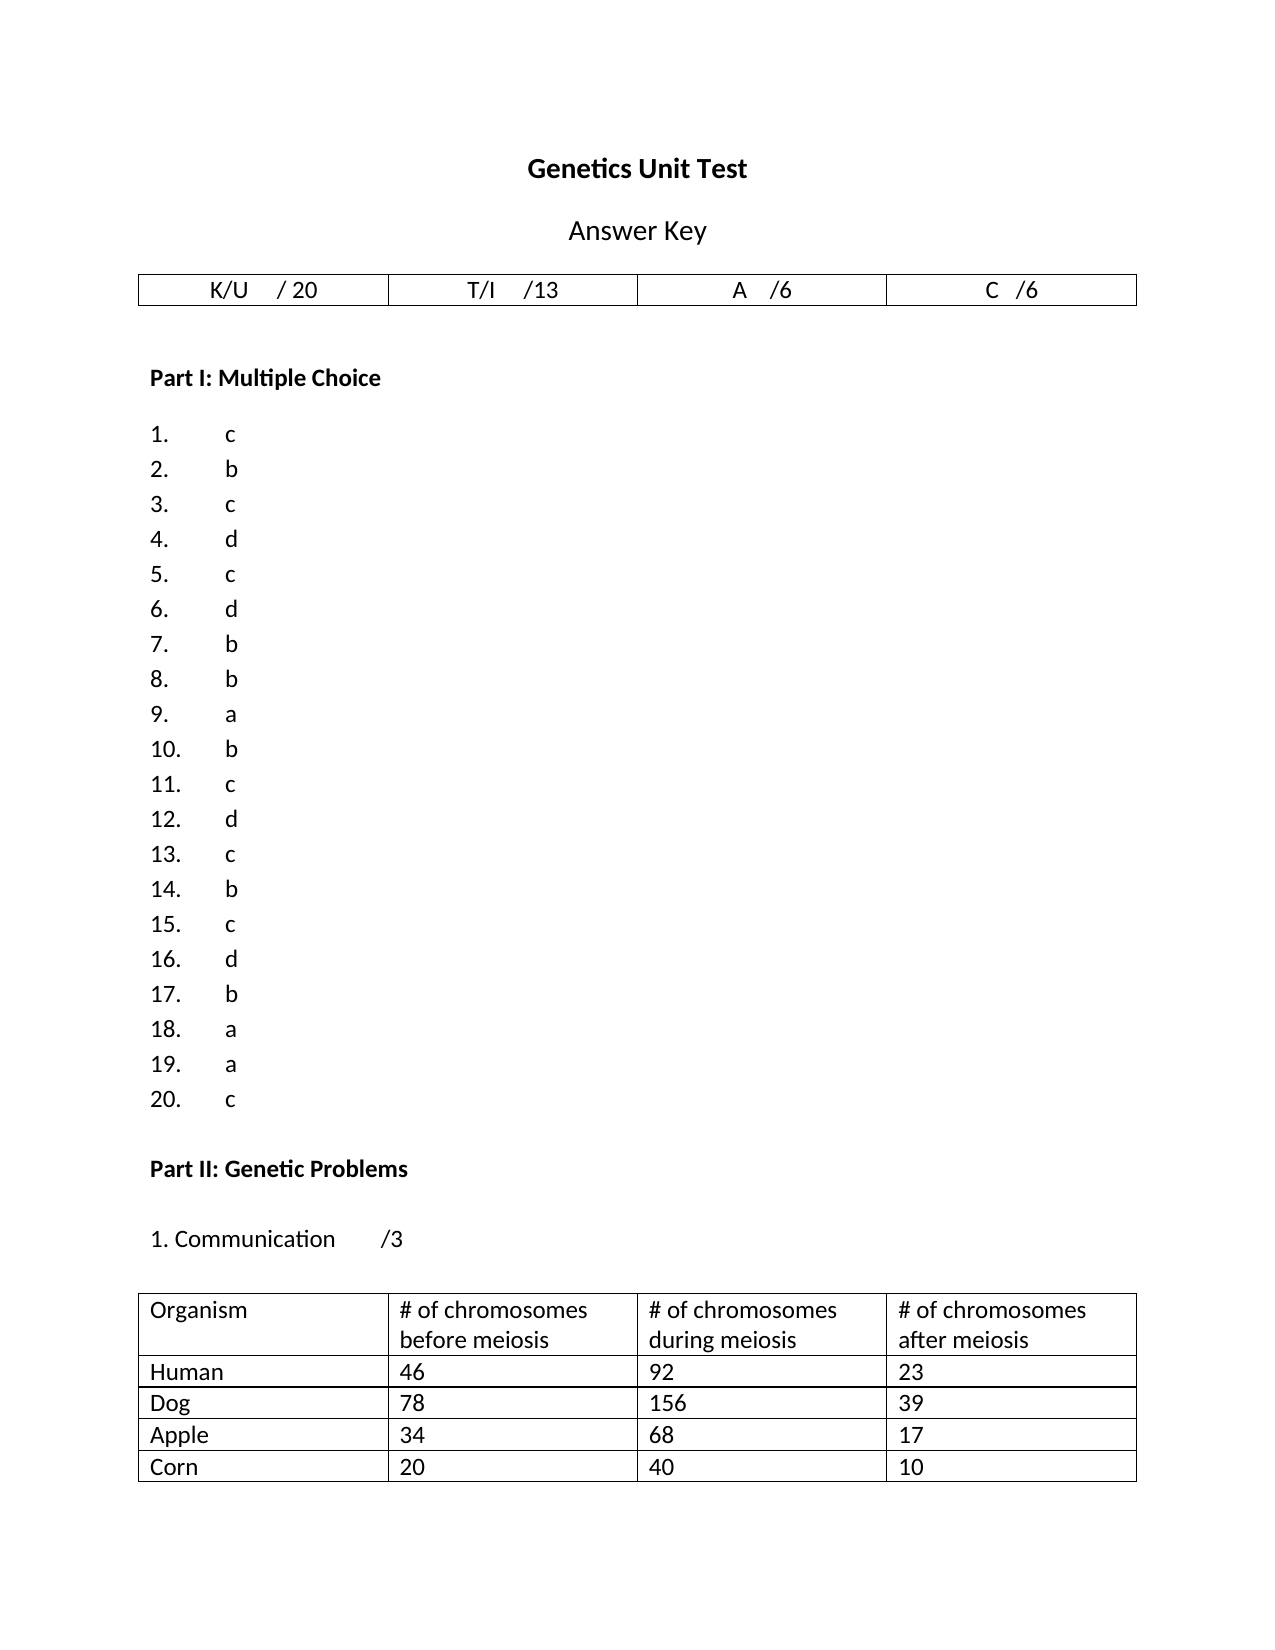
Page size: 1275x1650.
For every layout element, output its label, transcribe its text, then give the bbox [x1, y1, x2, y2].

table_cell Dog [139, 1388, 388, 1418]
table_header A /6 [638, 275, 886, 305]
text 12. d [150, 803, 1125, 833]
text Part I: Multiple Choice [150, 362, 1125, 392]
table_cell 20 [389, 1451, 637, 1481]
table_cell 68 [638, 1419, 886, 1449]
text 3. c [150, 488, 1125, 518]
table_cell 23 [887, 1356, 1136, 1386]
text 6. d [150, 593, 1125, 623]
text Answer Key [150, 212, 1125, 247]
table_header K/U / 20 [139, 275, 388, 305]
table_header T/I /13 [389, 275, 637, 305]
table_cell 34 [389, 1419, 637, 1449]
text 19. a [150, 1048, 1125, 1078]
text 4. d [150, 523, 1125, 553]
text 17. b [150, 978, 1125, 1008]
table_cell 78 [389, 1388, 637, 1418]
text 15. c [150, 908, 1125, 938]
table_header C /6 [887, 275, 1136, 305]
table_cell Human [139, 1356, 388, 1386]
table_cell 40 [638, 1451, 886, 1481]
text 14. b [150, 873, 1125, 903]
table_cell 156 [638, 1388, 886, 1418]
text 18. a [150, 1013, 1125, 1043]
text 2. b [150, 453, 1125, 483]
text 8. b [150, 663, 1125, 693]
text 10. b [150, 733, 1125, 763]
table_header # of chromosomes before meiosis [389, 1294, 637, 1355]
table_cell 17 [887, 1419, 1136, 1449]
table_cell Corn [139, 1451, 388, 1481]
table_cell 39 [887, 1388, 1136, 1418]
table_cell 10 [887, 1451, 1136, 1481]
text Genetics Unit Test [150, 150, 1125, 186]
table_cell 92 [638, 1356, 886, 1386]
text 20. c [150, 1083, 1125, 1113]
text 1. Communication /3 [150, 1223, 1125, 1253]
text 1. c [150, 418, 1125, 448]
text Part II: Genetic Problems [150, 1153, 1125, 1183]
text 11. c [150, 768, 1125, 798]
text 9. a [150, 698, 1125, 728]
table_header # of chromosomes during meiosis [638, 1294, 886, 1355]
text 7. b [150, 628, 1125, 658]
text 5. c [150, 558, 1125, 588]
table_header # of chromosomes after meiosis [887, 1294, 1136, 1355]
table_cell 46 [389, 1356, 637, 1386]
text 16. d [150, 943, 1125, 973]
table_header Organism [139, 1294, 388, 1355]
text 13. c [150, 838, 1125, 868]
table_cell Apple [139, 1419, 388, 1449]
